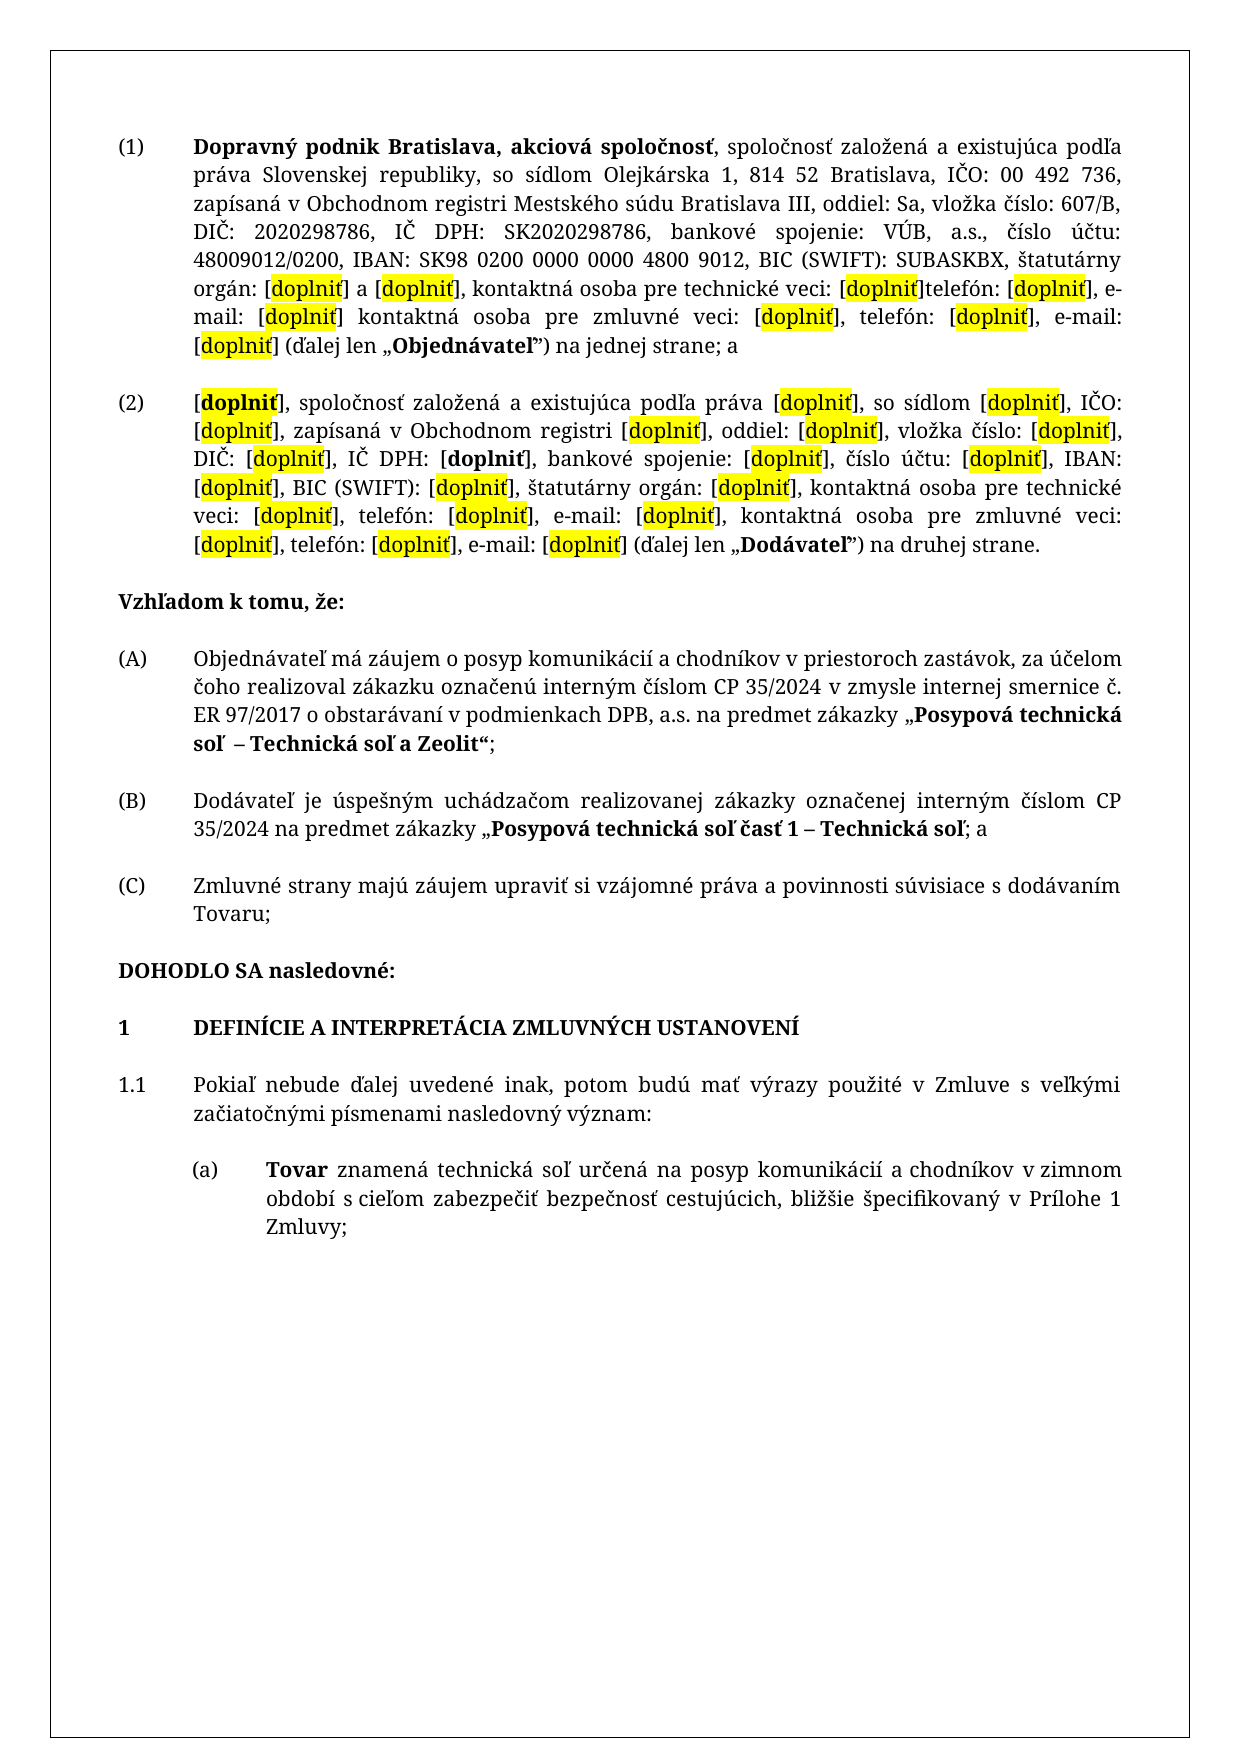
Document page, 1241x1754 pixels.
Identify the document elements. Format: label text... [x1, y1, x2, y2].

list Zmluvné strany majú záujem upraviť si vzájomné práva a povinnosti súvisiace s dodávaním Tovaru; [118, 871, 1122, 928]
list Objednávateľ má záujem o posyp komunikácií a chodníkov v priestoroch zastávok, za účelom čoho realizoval zákazku označenú interným číslom CP 35/2024 v zmysle internej smernice č. ER 97/2017 o obstarávaní v podmienkach DPB, a.s. na predmet zákazky „Posypová technická soľ – Technická soľ a Zeolit“; [118, 644, 1122, 757]
list Definície a interpretácia zmluvných ustanovení [118, 1013, 1122, 1042]
list Dodávateľ je úspešným uchádzačom realizovanej zákazky označenej interným číslom CP 35/2024 na predmet zákazky „Posypová technická soľ časť 1 – Technická soľ; a [118, 786, 1122, 843]
list Dopravný podnik Bratislava, akciová spoločnosť, spoločnosť založená a existujúca podľa práva Slovenskej republiky, so sídlom Olejkárska 1, 814 52 Bratislava, IČO: 00 492 736, zapísaná v Obchodnom registri Mestského súdu Bratislava III, oddiel: Sa, vložka číslo: 607/B, DIČ: 2020298786, IČ DPH: SK2020298786, bankové spojenie: VÚB, a.s., číslo účtu: 48009012/0200, IBAN: SK98 0200 0000 0000 4800 9012, BIC (SWIFT): SUBASKBX, štatutárny orgán: [doplniť] a [doplniť], kontaktná osoba pre technické veci: [doplniť]telefón: [doplniť], e-mail: [doplniť] kontaktná osoba pre zmluvné veci: [doplniť], telefón: [doplniť], e-mail: [doplniť] (ďalej len „Objednávateľ”) na jednej strane; a [118, 132, 1122, 359]
list Tovar znamená technická soľ určená na posyp komunikácií a chodníkov v zimnom období s cieľom zabezpečiť bezpečnosť cestujúcich, bližšie špecifikovaný v Prílohe 1 Zmluvy; [192, 1156, 1122, 1241]
text Vzhľadom k tomu, že: [118, 587, 1122, 615]
text DOHODLO SA nasledovné: [118, 956, 1122, 985]
list Pokiaľ nebude ďalej uvedené inak, potom budú mať výrazy použité v Zmluve s veľkými začiatočnými písmenami nasledovný význam: [118, 1070, 1122, 1127]
list [doplniť], spoločnosť založená a existujúca podľa práva [doplniť], so sídlom [doplniť], IČO: [doplniť], zapísaná v Obchodnom registri [doplniť], oddiel: [doplniť], vložka číslo: [doplniť], DIČ: [doplniť], IČ DPH: [doplniť], bankové spojenie: [doplniť], číslo účtu: [doplniť], IBAN: [doplniť], BIC (SWIFT): [doplniť], štatutárny orgán: [doplniť], kontaktná osoba pre technické veci: [doplniť], telefón: [doplniť], e-mail: [doplniť], kontaktná osoba pre zmluvné veci: [doplniť], telefón: [doplniť], e-mail: [doplniť] (ďalej len „Dodávateľ”) na druhej strane. [118, 388, 1122, 558]
